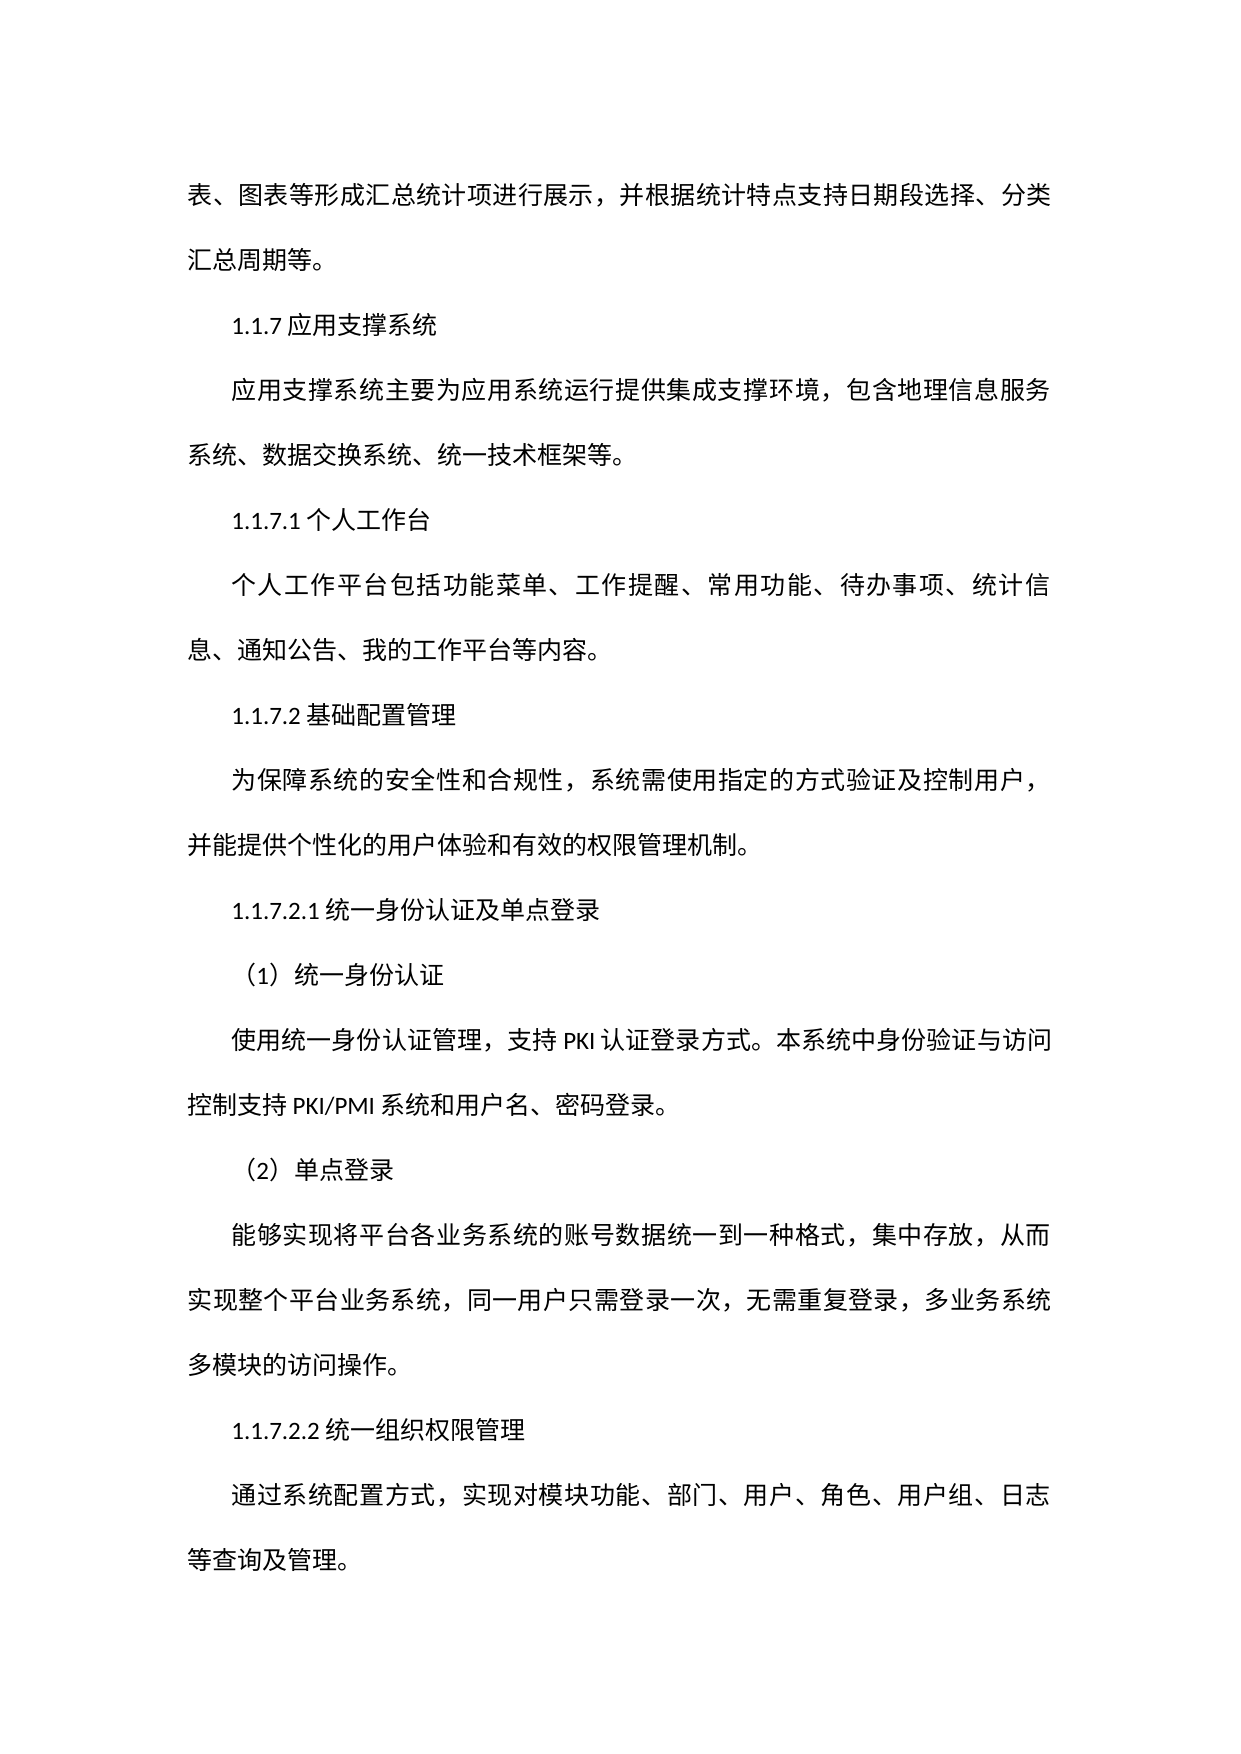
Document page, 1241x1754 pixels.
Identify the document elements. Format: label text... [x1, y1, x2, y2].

text 使用统一身份认证管理，支持PKI认证登录方式。本系统中身份验证与访问控制支持PKI/PMI系统和用户名、密码登录。 [187, 1007, 1053, 1137]
text 1.1.7.2.2统一组织权限管理 [187, 1397, 1053, 1462]
text 能够实现将平台各业务系统的账号数据统一到一种格式，集中存放，从而实现整个平台业务系统，同一用户只需登录一次，无需重复登录，多业务系统多模块的访问操作。 [187, 1202, 1053, 1397]
text 1.1.7.1个人工作台 [187, 487, 1053, 552]
text 应用支撑系统主要为应用系统运行提供集成支撑环境，包含地理信息服务系统、数据交换系统、统一技术框架等。 [187, 357, 1053, 487]
text 通过系统配置方式，实现对模块功能、部门、用户、角色、用户组、日志等查询及管理。 [187, 1462, 1053, 1592]
text （2）单点登录 [187, 1137, 1053, 1202]
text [187, 162, 1053, 292]
text 1.1.7.2.1统一身份认证及单点登录 [187, 877, 1053, 942]
text 个人工作平台包括功能菜单、工作提醒、常用功能、待办事项、统计信息、通知公告、我的工作平台等内容。 [187, 552, 1053, 682]
text 为保障系统的安全性和合规性，系统需使用指定的方式验证及控制用户，并能提供个性化的用户体验和有效的权限管理机制。 [187, 747, 1053, 877]
text （1）统一身份认证 [187, 942, 1053, 1007]
text 1.1.7.2基础配置管理 [187, 682, 1053, 747]
text 1.1.7应用支撑系统 [187, 292, 1053, 357]
